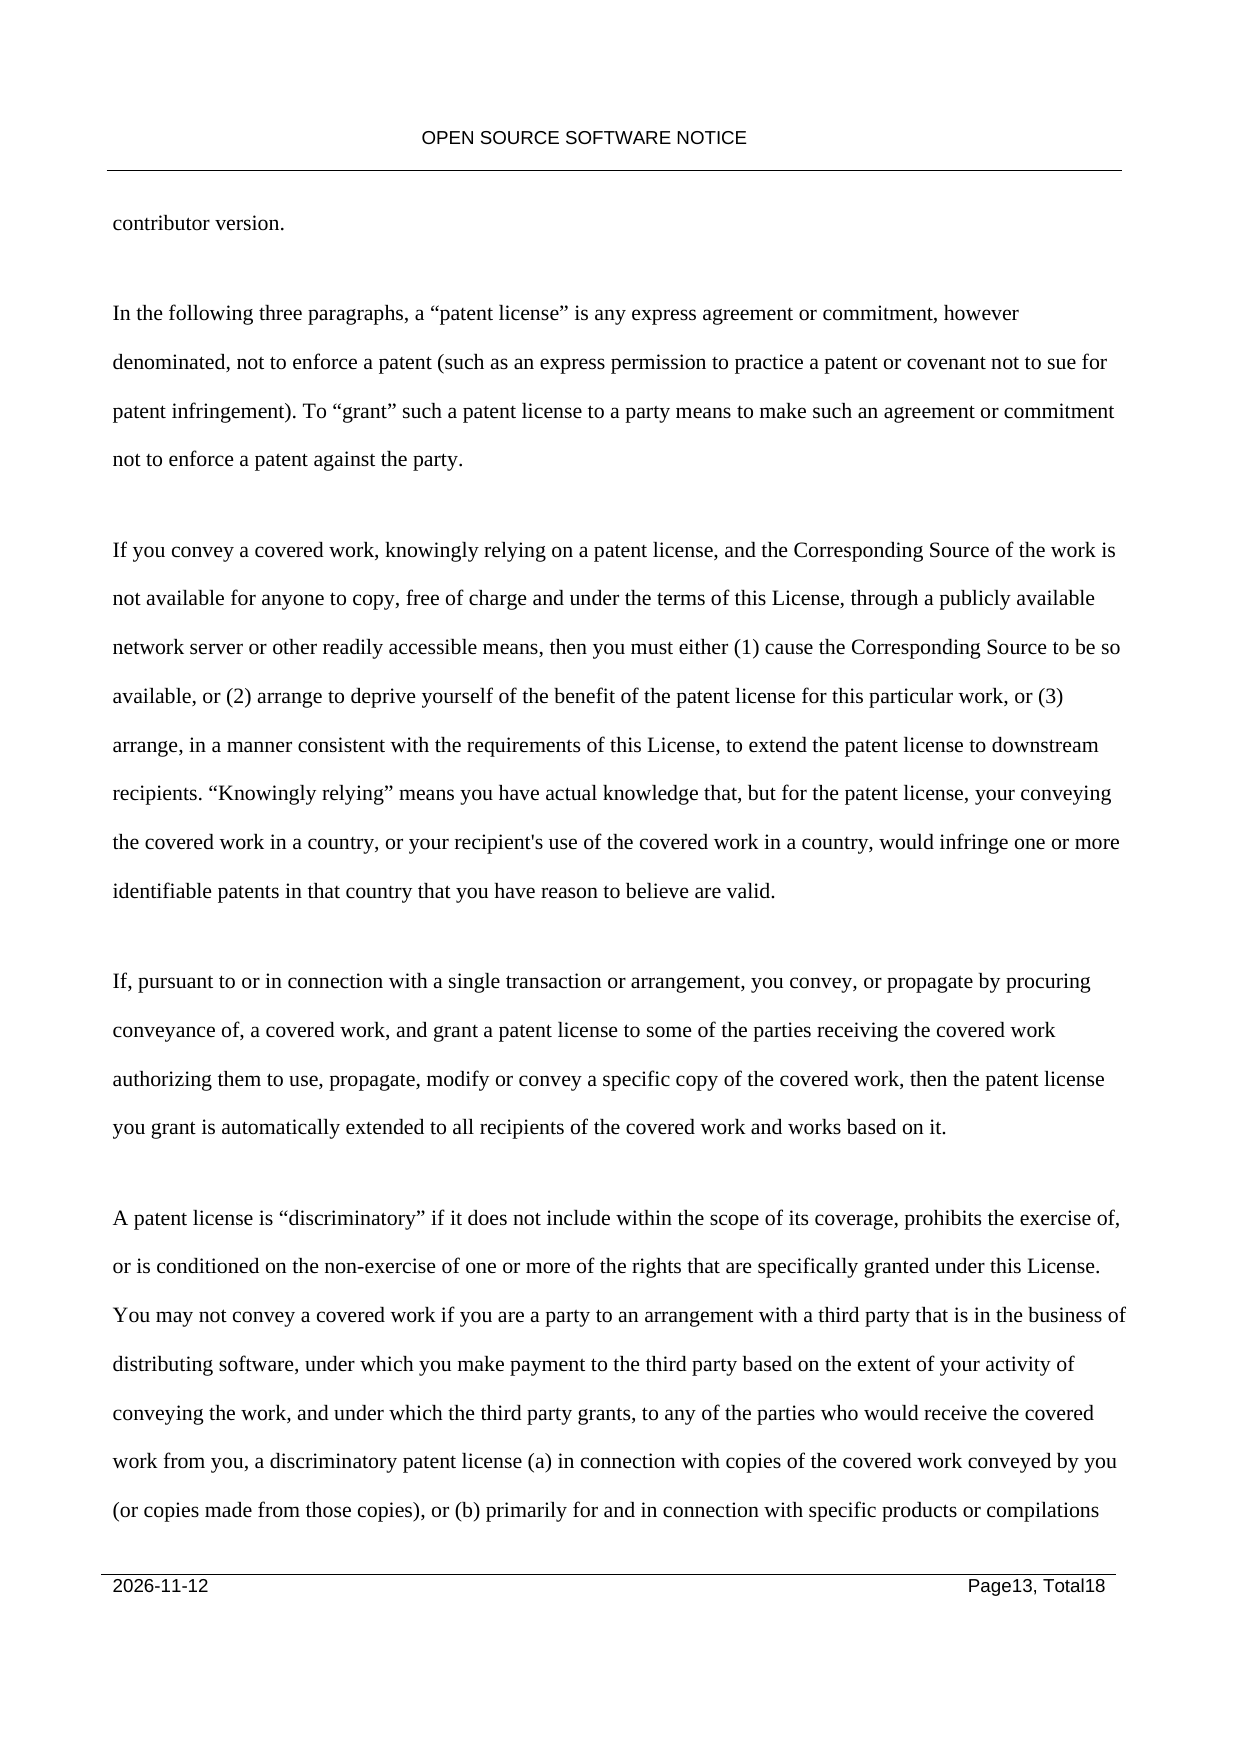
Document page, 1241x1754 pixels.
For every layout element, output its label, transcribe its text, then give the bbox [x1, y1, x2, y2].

text If, pursuant to or in connection with a single transaction or arrangement, you convey, or propagate by procuring conveyance of, a covered work, and grant a patent license to some of the parties receiving the covered work authorizing them to use, propagate, modify or convey a specific copy of the covered work, then the patent license you grant is automatically extended to all recipients of the covered work and works based on it. [112, 964, 1128, 1143]
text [112, 1201, 1128, 1526]
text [112, 206, 1128, 239]
text If you convey a covered work, knowingly relying on a patent license, and the Corresponding Source of the work is not available for anyone to copy, free of charge and under the terms of this License, through a publicly available network server or other readily accessible means, then you must either (1) cause the Corresponding Source to be so available, or (2) arrange to deprive yourself of the benefit of the patent license for this particular work, or (3) arrange, in a manner consistent with the requirements of this License, to extend the patent license to downstream recipients. “Knowingly relying” means you have actual knowledge that, but for the patent license, your conveying the covered work in a country, or your recipient's use of the covered work in a country, would infringe one or more identifiable patents in that country that you have reason to believe are valid. [112, 533, 1128, 907]
text In the following three paragraphs, a “patent license” is any express agreement or commitment, however denominated, not to enforce a patent (such as an express permission to practice a patent or covenant not to sue for patent infringement). To “grant” such a patent license to a party means to make such an agreement or commitment not to enforce a patent against the party. [112, 297, 1128, 475]
